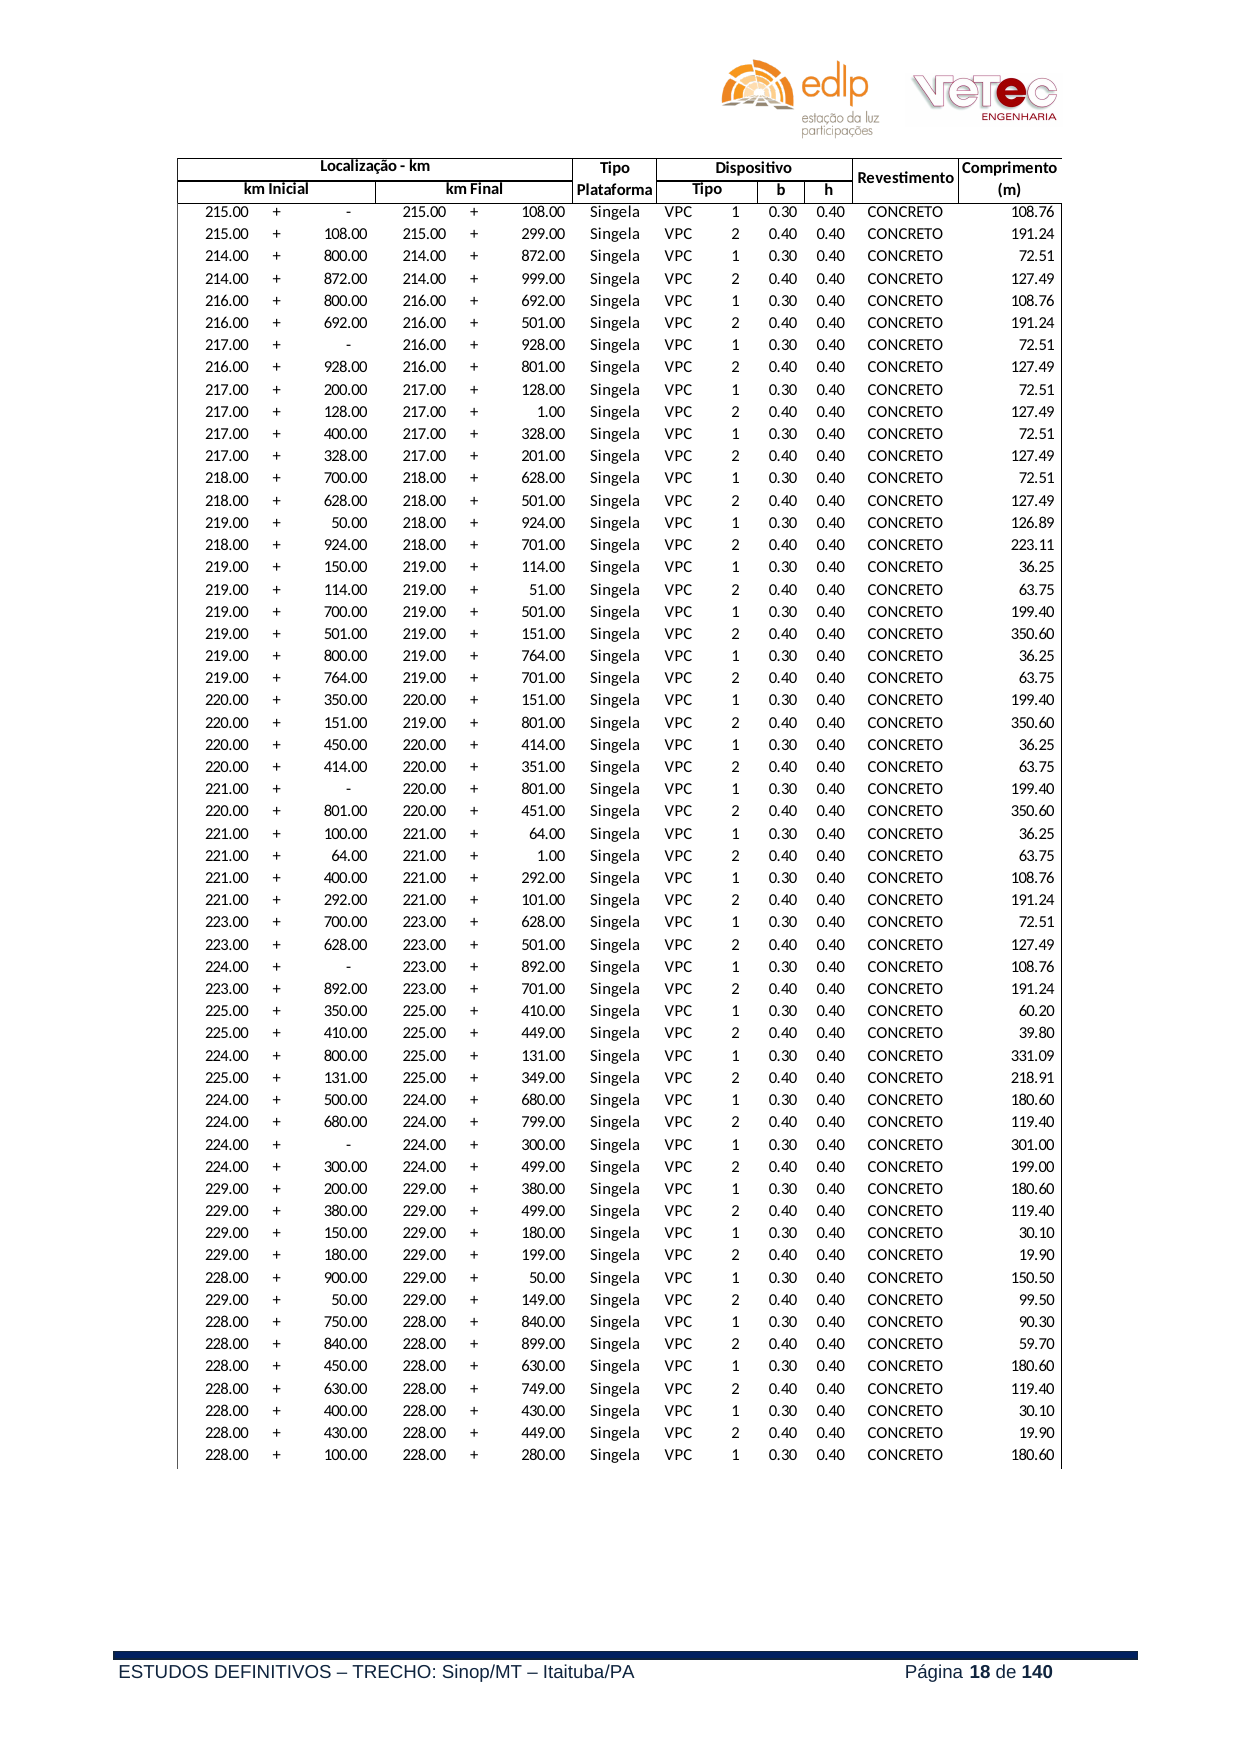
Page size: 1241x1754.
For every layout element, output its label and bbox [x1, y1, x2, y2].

picture [904, 73, 1064, 127]
picture [700, 27, 893, 158]
